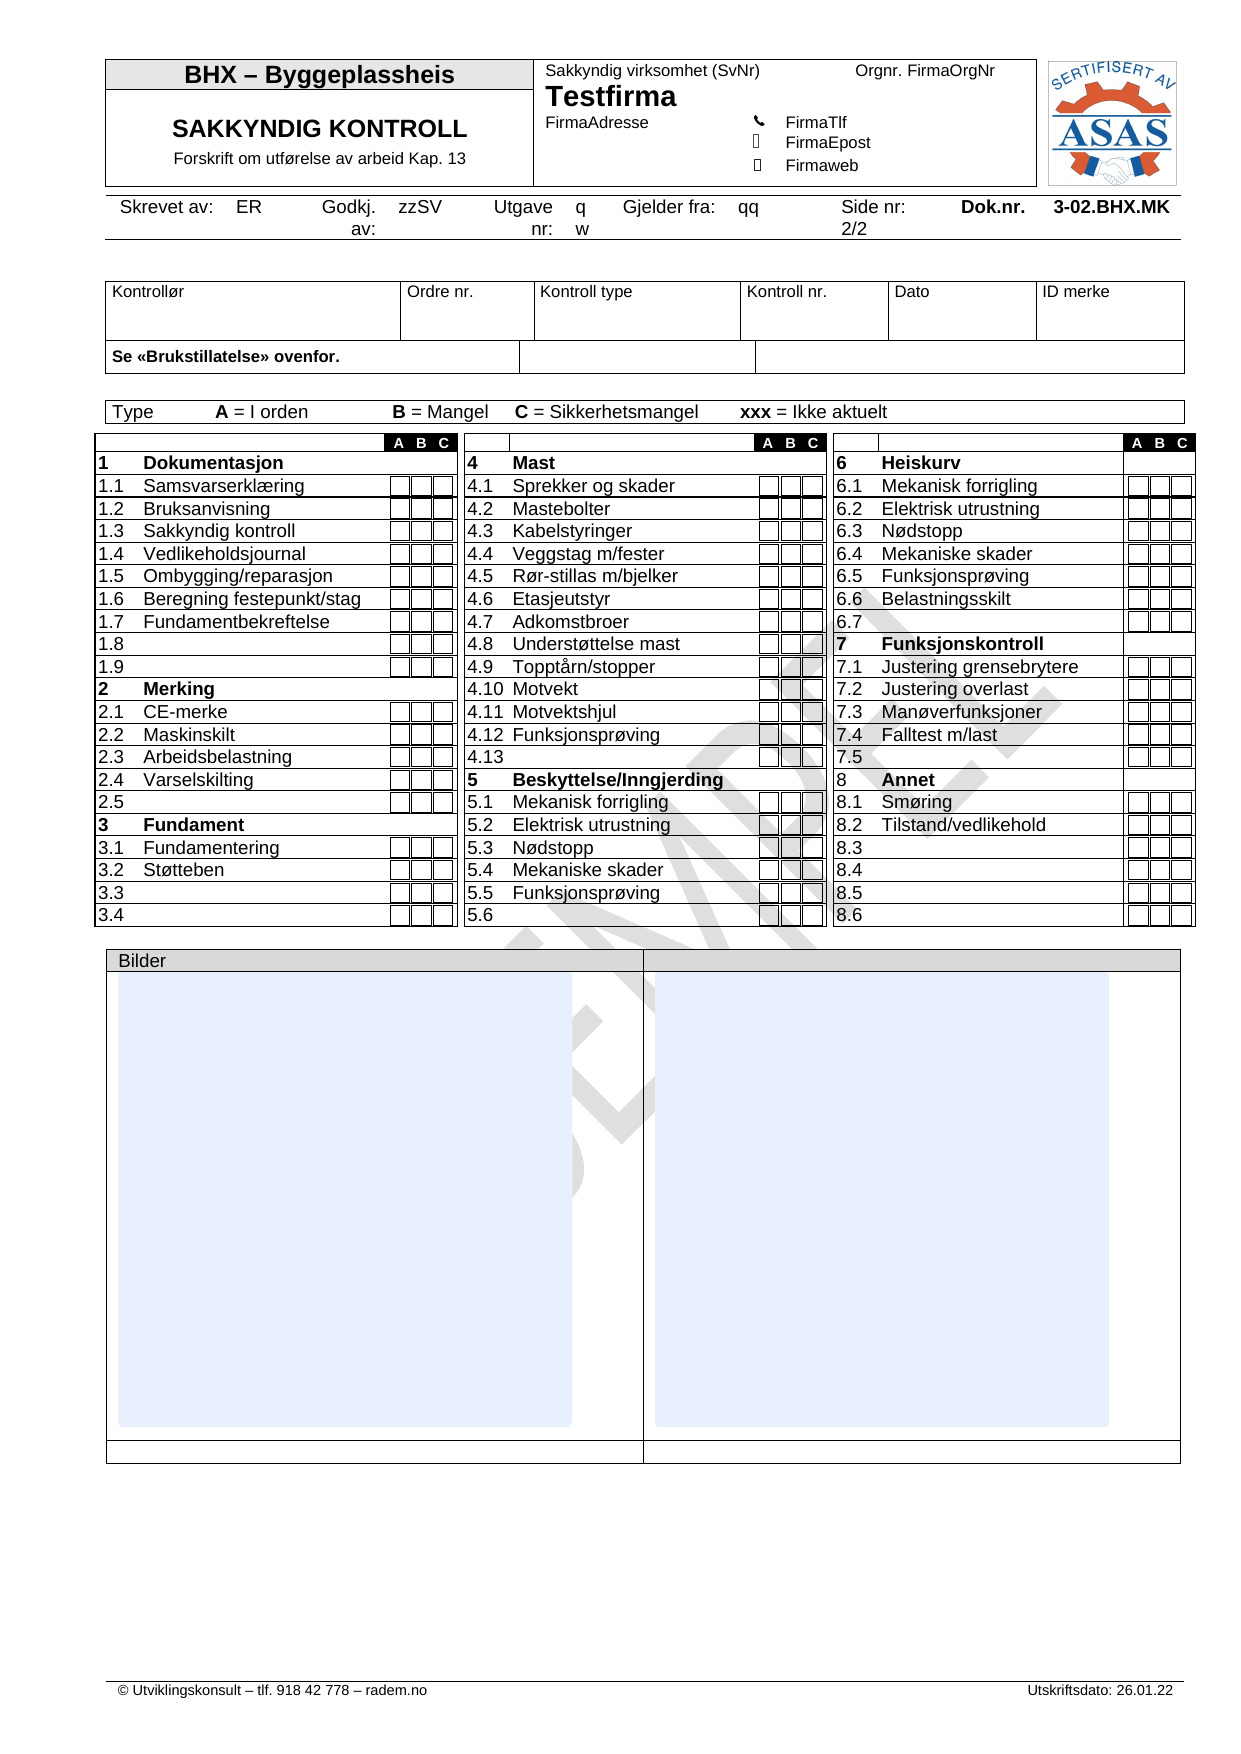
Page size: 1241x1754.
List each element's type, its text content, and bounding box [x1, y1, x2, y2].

table_header [1151, 658, 1169, 676]
table_header [834, 633, 1123, 655]
table_header [1124, 678, 1195, 700]
picture [1047, 60, 1177, 186]
table_cell [106, 374, 1184, 400]
table_header [465, 724, 759, 745]
table_header [834, 610, 1123, 632]
table_header [1124, 656, 1195, 677]
table_header [834, 859, 1123, 881]
table_header [465, 452, 826, 474]
table_header [434, 477, 452, 495]
table_header [1172, 658, 1191, 676]
table_header [96, 859, 457, 881]
table_header [644, 950, 1180, 971]
table_header [1124, 791, 1195, 813]
table_header [96, 746, 457, 768]
table_header Ordre nr. [401, 282, 534, 301]
table_header [96, 701, 457, 723]
table_header [465, 836, 826, 858]
table_header [96, 814, 457, 835]
table_header [1124, 859, 1195, 881]
table_header [1172, 906, 1191, 925]
table_header [834, 656, 1123, 677]
table_header [1172, 816, 1191, 834]
table_header [782, 590, 800, 608]
table_header [1151, 793, 1169, 812]
table_cell A = I orden [209, 401, 386, 423]
table_header [434, 499, 452, 518]
table_header [1124, 904, 1195, 926]
table_header [1124, 746, 1195, 768]
table_header [834, 724, 1123, 745]
table_header [834, 678, 1123, 700]
table_header [465, 656, 826, 677]
table_header [1151, 590, 1169, 608]
table_header [96, 498, 390, 519]
table_header [434, 545, 452, 563]
table_cell [644, 1441, 1180, 1462]
table_header [391, 499, 409, 518]
table_header [1172, 838, 1191, 857]
table_header [834, 836, 1123, 858]
table_header [453, 724, 457, 745]
table_header [760, 477, 778, 495]
table_header [96, 543, 457, 564]
table_header [1129, 658, 1148, 676]
table_header [834, 882, 1123, 903]
table_header [1151, 567, 1169, 586]
table_header [760, 499, 778, 518]
table_header [1151, 816, 1169, 834]
table_header [96, 791, 457, 813]
table_header [465, 565, 826, 587]
table_header [1172, 793, 1191, 812]
table_header [760, 725, 778, 744]
table_header [1172, 567, 1191, 586]
table_header [1129, 590, 1148, 608]
table_header [96, 769, 457, 790]
table_header [510, 434, 754, 451]
table_header [834, 769, 1123, 790]
table_header [1124, 814, 1195, 835]
table_header [1151, 680, 1169, 699]
table_cell xxx = Ikke aktuelt [734, 401, 959, 423]
table_header [434, 725, 452, 744]
table_header [465, 633, 826, 655]
table_header [1124, 520, 1195, 542]
table_header [760, 590, 778, 608]
table_header [465, 678, 826, 700]
table_header [1124, 452, 1195, 474]
table_cell [535, 301, 740, 340]
table_header [803, 477, 822, 495]
table_header [803, 499, 822, 518]
table_header [1129, 793, 1148, 812]
table_header [96, 656, 457, 677]
table_header [1151, 612, 1169, 631]
table_header [1129, 680, 1148, 699]
table_header [1124, 475, 1195, 496]
table_header [96, 678, 457, 700]
table_header Kontroll nr. [741, 282, 888, 301]
table_header [1124, 633, 1195, 655]
table_header [1151, 499, 1169, 518]
table_header [96, 633, 457, 655]
table_header [1129, 725, 1148, 744]
table_header [803, 725, 822, 744]
table_header [803, 545, 822, 563]
table_header [465, 610, 826, 632]
table_header [1151, 725, 1169, 744]
table_header [465, 543, 826, 564]
table_header [879, 434, 1123, 451]
table_header [465, 434, 509, 451]
table_header [1129, 816, 1148, 834]
table_header [834, 452, 1123, 474]
table_cell [959, 401, 1184, 423]
table_header [465, 791, 826, 813]
table_header [1172, 725, 1191, 744]
table_header [1124, 588, 1195, 609]
table_header [782, 499, 800, 518]
table_cell C = Sikkerhetsmangel [509, 401, 734, 423]
table_header [1172, 590, 1191, 608]
table_header [391, 725, 409, 744]
table_header [465, 520, 826, 542]
table_header [782, 477, 800, 495]
table_header [96, 434, 384, 451]
table_header [465, 769, 826, 790]
table_header Dato [889, 282, 1036, 301]
table_header [1129, 612, 1148, 631]
table_header [1129, 477, 1148, 495]
table_header [96, 836, 457, 858]
table_header [453, 498, 457, 519]
table_header [412, 499, 431, 518]
table_header [465, 882, 826, 903]
table_header [434, 590, 452, 608]
table_header [1124, 769, 1195, 790]
table_header [96, 610, 457, 632]
table_header [1151, 477, 1169, 495]
table_cell Brukstillatelse: Sikkerhetsmangler fra tidligere kontroll er kontrollert og funnet i orden. Se «Brukstillatelse» ovenfor. [106, 341, 519, 373]
table_header [96, 882, 457, 903]
table_header [834, 701, 1123, 723]
table_header [465, 746, 826, 768]
table_cell [741, 301, 888, 340]
picture [655, 972, 1110, 1427]
table_header [412, 590, 431, 608]
table_cell B = Mangel [386, 401, 508, 423]
table_header [96, 588, 457, 609]
table_header [1129, 884, 1148, 902]
table_header [412, 477, 431, 495]
table_header [96, 520, 457, 542]
table_header [1124, 565, 1195, 587]
table_header [391, 545, 409, 563]
table_header [834, 588, 1123, 609]
table_header [1172, 884, 1191, 902]
table_header [1124, 543, 1195, 564]
table_header [391, 590, 409, 608]
table_header [834, 565, 1123, 587]
table_header [465, 814, 826, 835]
table_header [834, 904, 1123, 926]
table_header [1172, 680, 1191, 699]
table_header [1151, 906, 1169, 925]
table_header [465, 475, 826, 496]
table_header [834, 814, 1123, 835]
table_header [1172, 545, 1191, 563]
table_header [412, 545, 431, 563]
table_header [1172, 477, 1191, 495]
table_cell [107, 1441, 643, 1462]
table_header [465, 588, 826, 609]
table_cell [106, 301, 400, 340]
table_header [1124, 836, 1195, 858]
table_header Kontrollør [106, 282, 400, 301]
table_header [96, 452, 457, 474]
table_cell Type [106, 401, 209, 423]
table_header [465, 904, 826, 926]
table_header [834, 543, 1123, 564]
table_header Kontroll type [535, 282, 740, 301]
table_header [96, 475, 457, 496]
table_header [465, 859, 826, 881]
table_header [834, 746, 1123, 768]
table_header [834, 498, 1123, 519]
table_header [1129, 838, 1148, 857]
table_header [782, 545, 800, 563]
table_header [1151, 884, 1169, 902]
table_header [1124, 882, 1195, 903]
table_header [465, 498, 759, 519]
table_header [760, 545, 778, 563]
table_header [1124, 701, 1195, 723]
table_cell [1037, 301, 1184, 340]
table_header [1129, 567, 1148, 586]
table_cell [520, 341, 755, 373]
table_header [1172, 499, 1191, 518]
table_header [803, 590, 822, 608]
table_header [412, 725, 431, 744]
table_header [1129, 499, 1148, 518]
table_header [1124, 498, 1128, 519]
table_cell [889, 301, 1036, 340]
table_header [1124, 610, 1195, 632]
table_header [1151, 545, 1169, 563]
table_header [1172, 612, 1191, 631]
picture [118, 972, 573, 1427]
table_header [96, 565, 457, 587]
table_header [1124, 724, 1128, 745]
table_header [1129, 906, 1148, 925]
table_header [782, 725, 800, 744]
table_header [1129, 545, 1148, 563]
table_header [391, 477, 409, 495]
table_header Bilder [107, 950, 643, 971]
table_header [96, 724, 390, 745]
table_header ID merke [1037, 282, 1184, 301]
table_header [465, 701, 826, 723]
table_cell [401, 301, 534, 340]
table_header [96, 904, 457, 926]
table_header [1151, 838, 1169, 857]
table_header [834, 434, 878, 451]
table_header [834, 791, 1123, 813]
table_header [834, 475, 1123, 496]
table_header [834, 520, 1123, 542]
